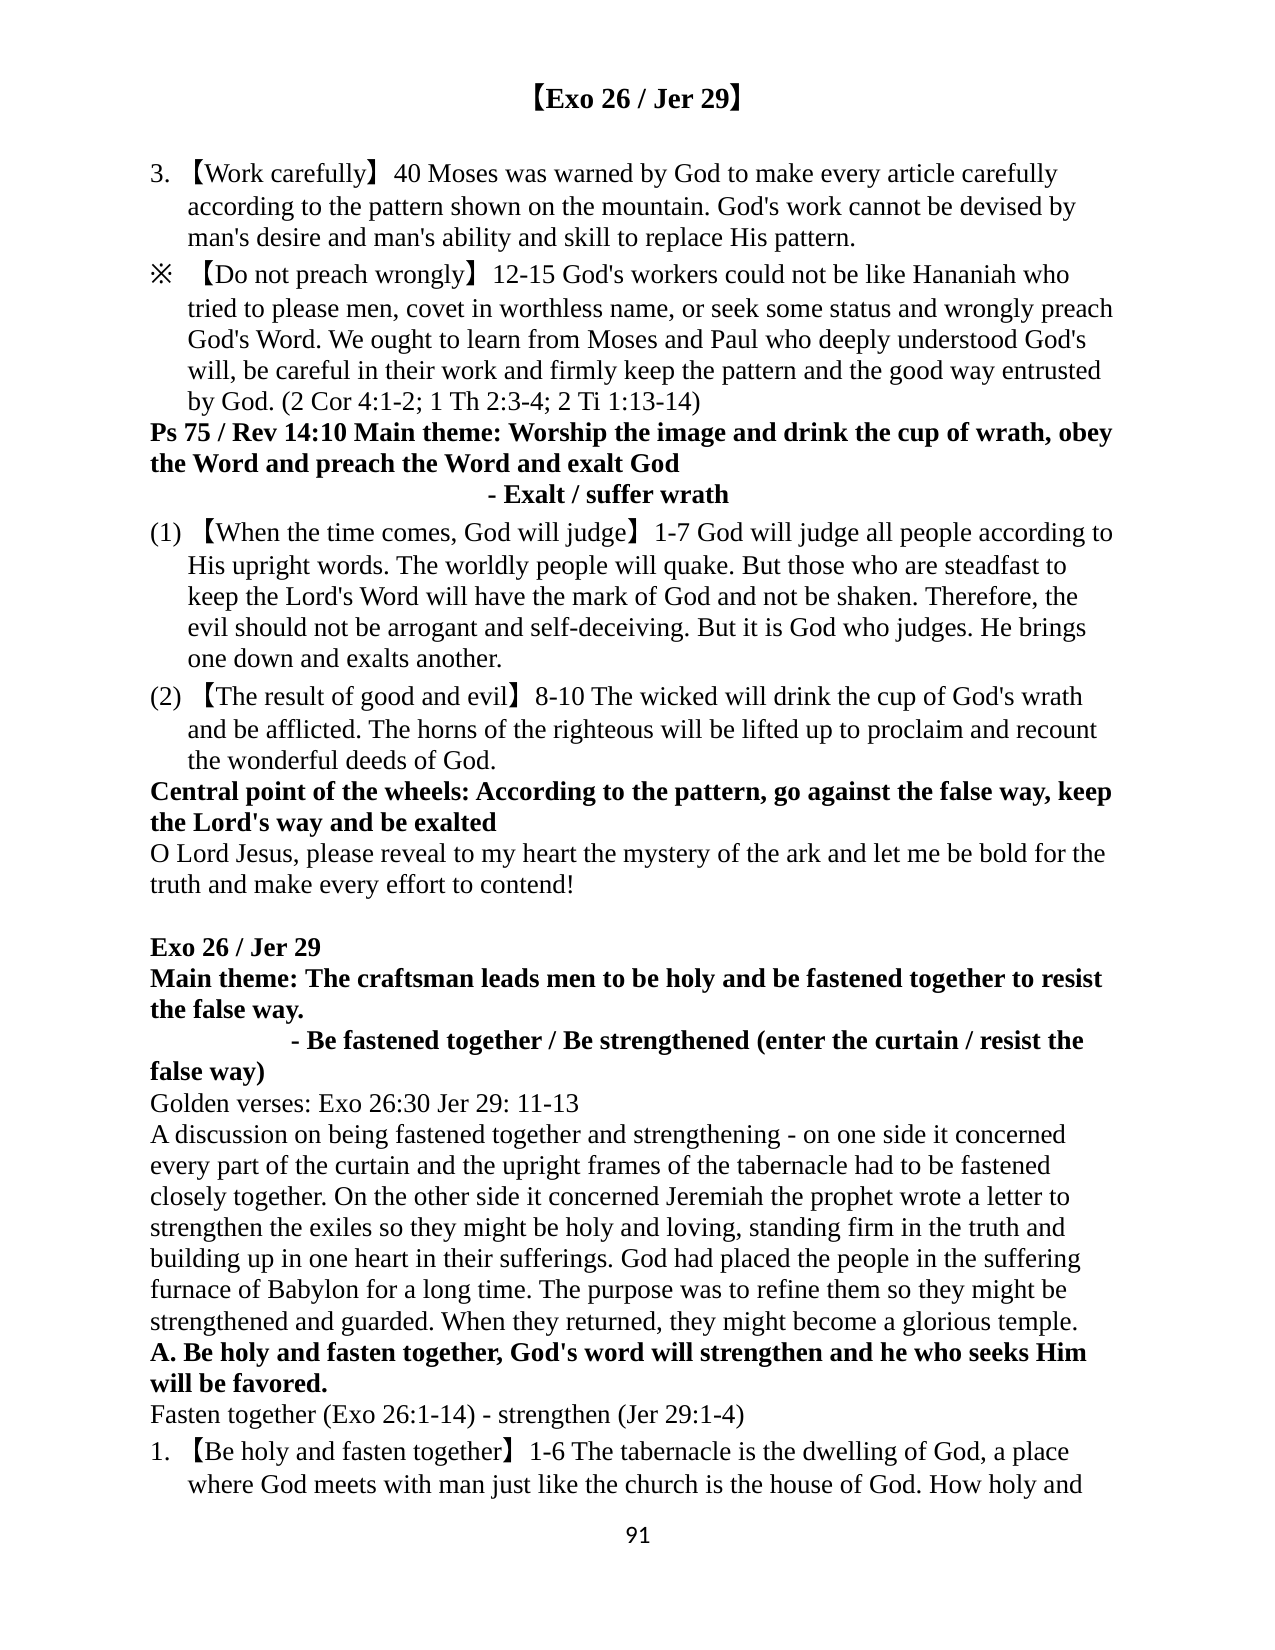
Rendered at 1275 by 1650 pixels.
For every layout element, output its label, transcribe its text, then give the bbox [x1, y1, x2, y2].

list (1) 【When the time comes, God will judge】1-7 God will judge all people according to His upright words. The worldly people will quake. But those who are steadfast to keep the Lord's Word will have the mark of God and not be shaken. Therefore, the evil should not be arrogant and self-deceiving. But it is God who judges. He brings one down and exalts another. [150, 510, 1125, 674]
list O Lord Jesus, please reveal to my heart the mystery of the ark and let me be bold for the truth and make every effort to contend! [150, 837, 1125, 900]
list Main theme: The craftsman leads men to be holy and be fastened together to resist the false way. [150, 962, 1125, 1024]
list Central point of the wheels: According to the pattern, go against the false way, keep the Lord's way and be exalted [150, 775, 1125, 837]
list - Exalt / suffer wrath [150, 479, 1125, 510]
list Exo 26 / Jer 29 [150, 931, 1125, 962]
list Golden verses: Exo 26:30 Jer 29: 11-13 [150, 1087, 1125, 1118]
list A. Be holy and fasten together, God's word will strengthen and he who seeks Him will be favored. [150, 1336, 1125, 1398]
list (2) 【The result of good and evil】8-10 The wicked will drink the cup of God's wrath and be afflicted. The horns of the righteous will be lifted up to proclaim and recount the wonderful deeds of God. [150, 674, 1125, 775]
list 3. 【Work carefully】40 Moses was warned by God to make every article carefully according to the pattern shown on the mountain. God's work cannot be devised by man's desire and man's ability and skill to replace His pattern. [150, 151, 1125, 252]
list 【Do not preach wrongly】12-15 God's workers could not be like Hananiah who tried to please men, covet in worthless name, or seek some status and wrongly preach God's Word. We ought to learn from Moses and Paul who deeply understood God's will, be careful in their work and firmly keep the pattern and the good way entrusted by God. (2 Cor 4:1-2; 1 Th 2:3-4; 2 Ti 1:13-14) [150, 252, 1125, 416]
list Ps 75 / Rev 14:10 Main theme: Worship the image and drink the cup of wrath, obey the Word and preach the Word and exalt God [150, 416, 1125, 479]
list Fasten together (Exo 26:1-14) - strengthen (Jer 29:1-4) [150, 1398, 1125, 1429]
list - Be fastened together / Be strengthened (enter the curtain / resist the false way) [150, 1024, 1125, 1087]
list A discussion on being fastened together and strengthening - on one side it concerned every part of the curtain and the upright frames of the tabernacle had to be fastened closely together. On the other side it concerned Jeremiah the prophet wrote a letter to strengthen the exiles so they might be holy and loving, standing firm in the truth and building up in one heart in their sufferings. God had placed the people in the suffering furnace of Babylon for a long time. The purpose was to refine them so they might be strengthened and guarded. When they returned, they might become a glorious temple. [150, 1118, 1125, 1336]
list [150, 1429, 1125, 1500]
